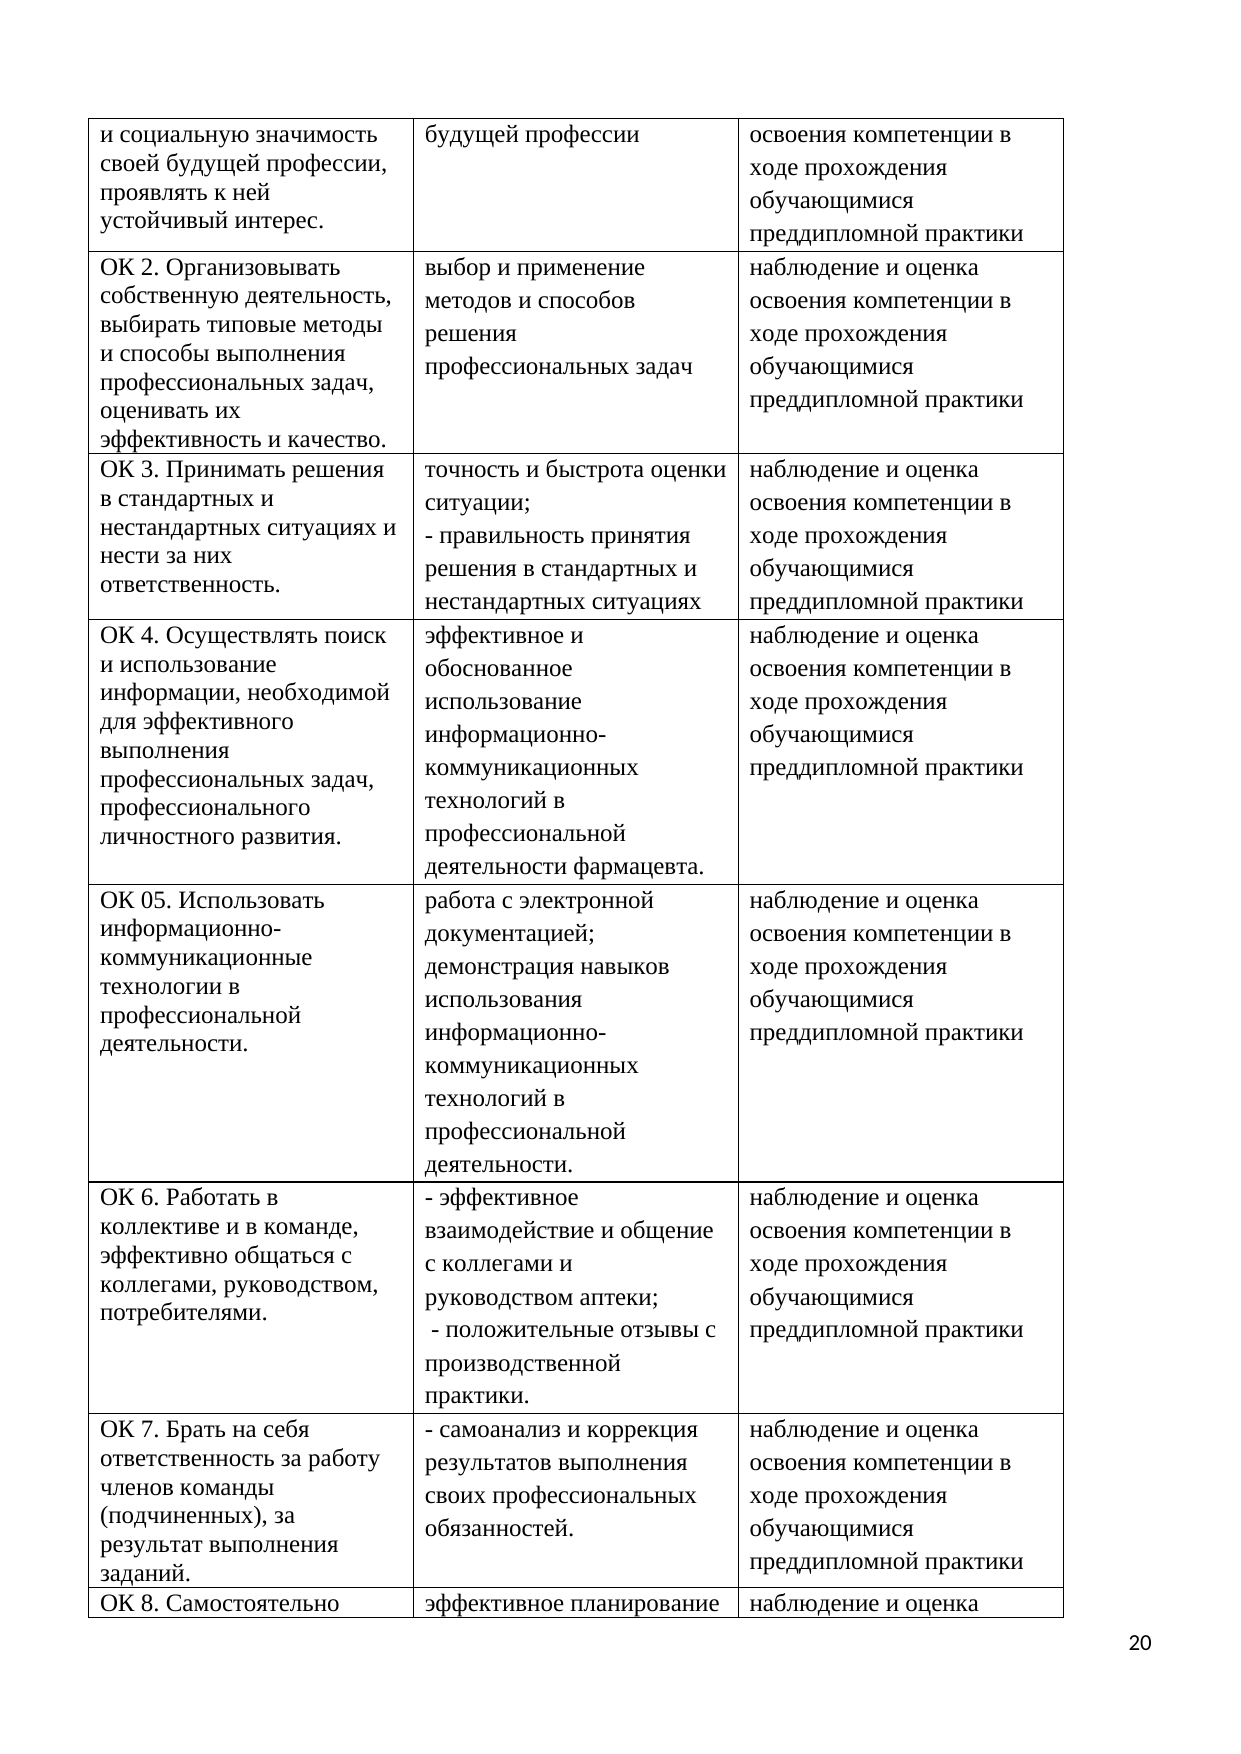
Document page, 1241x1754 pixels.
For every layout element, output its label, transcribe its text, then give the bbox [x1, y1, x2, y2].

table_cell наблюдение и оценка освоения компетенции в ходе прохождения обучающимися преддипломной практики [739, 454, 1063, 619]
table_cell наблюдение и оценка освоения компетенции в ходе прохождения обучающимися преддипломной практики [739, 885, 1063, 1181]
table_cell наблюдение и оценка освоения компетенции в ходе прохождения обучающимися преддипломной практики [739, 620, 1063, 884]
table_cell - эффективное взаимодействие и общение с коллегами и руководством аптеки; - положительные отзывы с производственной практики. [414, 1183, 738, 1413]
table_cell наблюдение и оценка освоения компетенции в ходе прохождения обучающимися преддипломной практики [739, 1183, 1063, 1413]
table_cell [414, 119, 738, 251]
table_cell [739, 1588, 1063, 1617]
table_cell работа с электронной документацией; демонстрация навыков использования информационно-коммуникационных технологий в профессиональной деятельности. [414, 885, 738, 1181]
table_cell ОК 3. Принимать решения в стандартных и нестандартных ситуациях и нести за них ответственность. [89, 454, 413, 619]
table_cell эффективное и обоснованное использование информационно-коммуникационных технологий в профессиональной деятельности фармацевта. [414, 620, 738, 884]
table_cell ОК 4. Осуществлять поиск и использование информации, необходимой для эффективного выполнения профессиональных задач, профессионального личностного развития. [89, 620, 413, 884]
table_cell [739, 119, 1063, 251]
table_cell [89, 1588, 413, 1617]
table_cell ОК 6. Работать в коллективе и в команде, эффективно общаться с коллегами, руководством, потребителями. [89, 1183, 413, 1413]
table_cell наблюдение и оценка освоения компетенции в ходе прохождения обучающимися преддипломной практики [739, 252, 1063, 453]
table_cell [89, 119, 413, 251]
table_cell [414, 1588, 738, 1617]
table_cell ОК 7. Брать на себя ответственность за работу членов команды (подчиненных), за результат выполнения заданий. [89, 1414, 413, 1587]
table_cell ОК 2. Организовывать собственную деятельность, выбирать типовые методы и способы выполнения профессиональных задач, оценивать их эффективность и качество. [89, 252, 413, 453]
table_cell выбор и применение методов и способов решения профессиональных задач [414, 252, 738, 453]
table_cell наблюдение и оценка освоения компетенции в ходе прохождения обучающимися преддипломной практики [739, 1414, 1063, 1587]
table_cell точность и быстрота оценки ситуации; - правильность принятия решения в стандартных и нестандартных ситуациях [414, 454, 738, 619]
table_cell - самоанализ и коррекция результатов выполнения своих профессиональных обязанностей. [414, 1414, 738, 1587]
table_cell ОК 05. Использовать информационно-коммуникационные технологии в профессиональной деятельности. [89, 885, 413, 1181]
